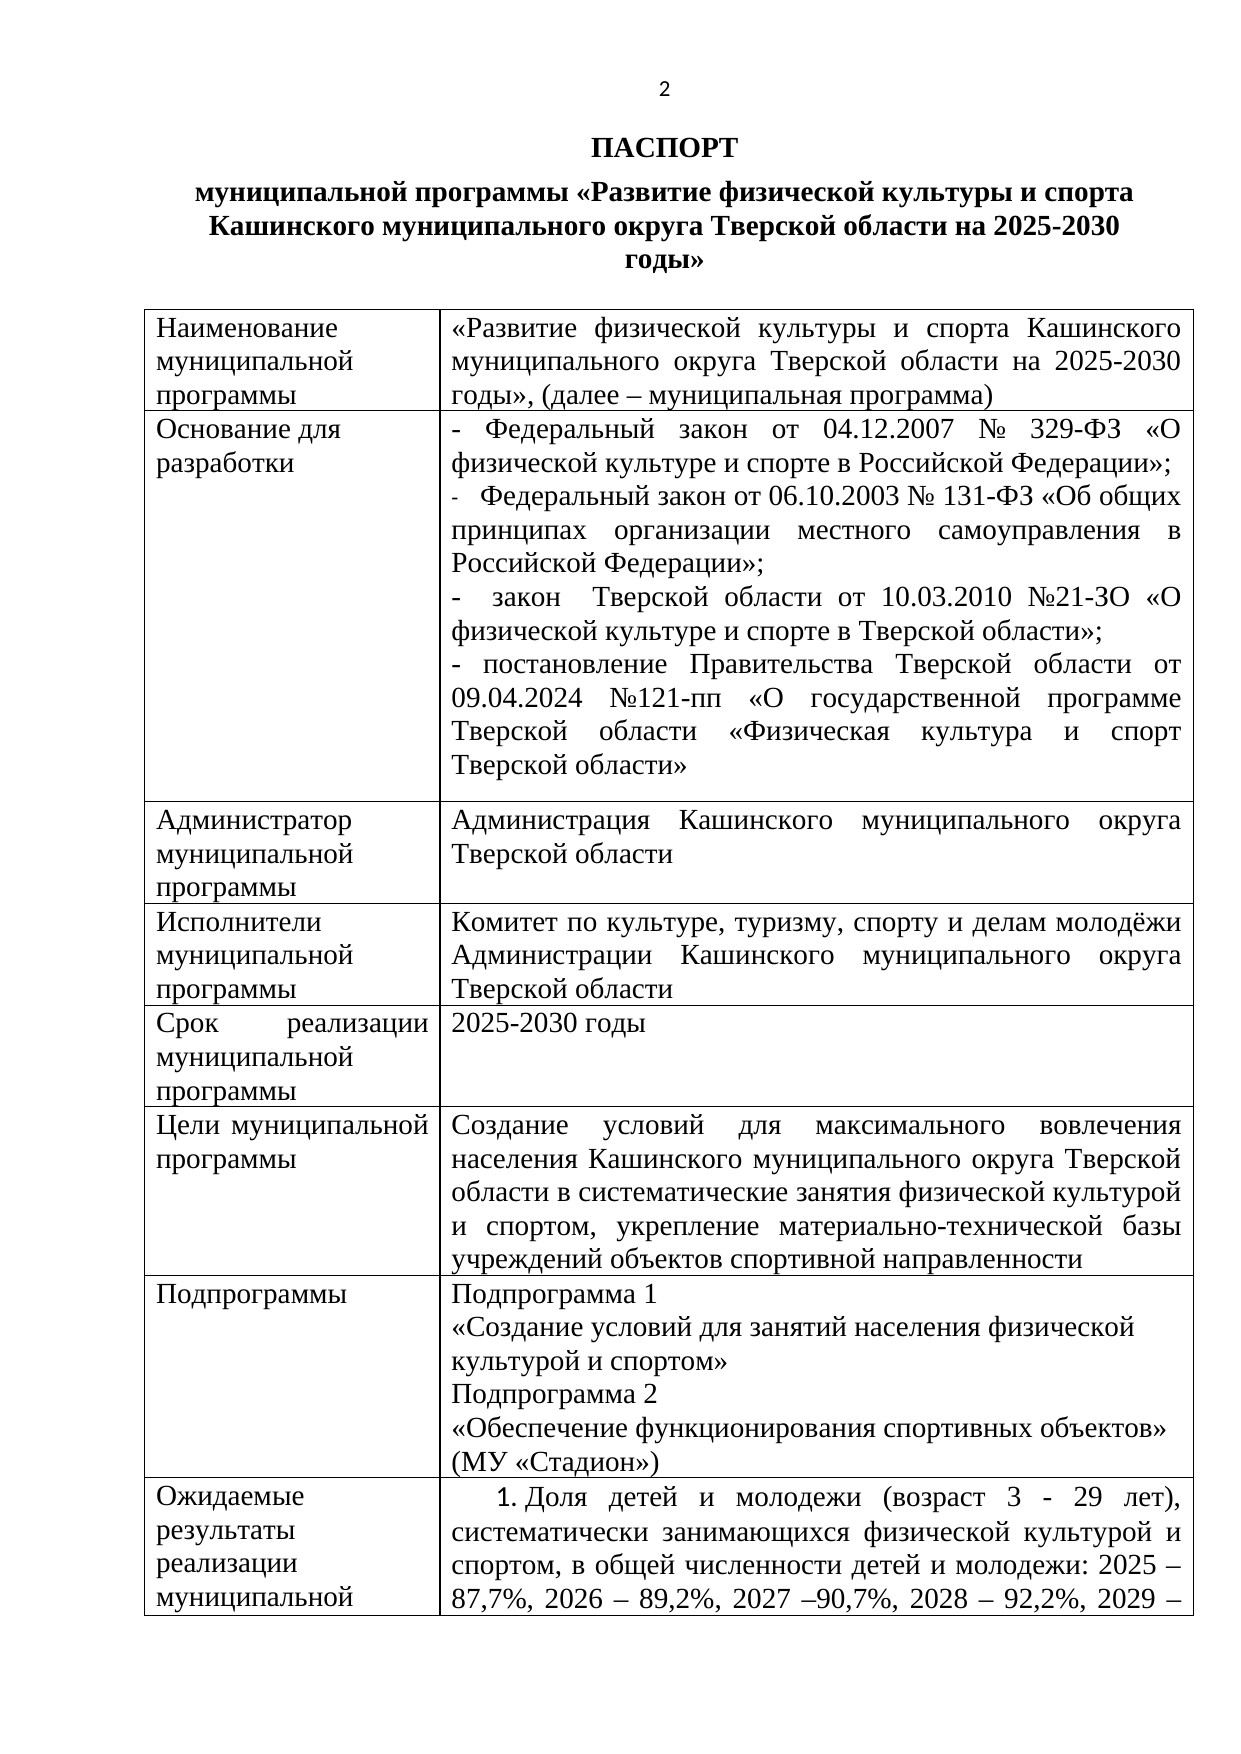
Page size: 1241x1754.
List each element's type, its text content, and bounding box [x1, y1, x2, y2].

table_cell Подпрограммы [145, 1276, 439, 1477]
table_header Наименование муниципальной программы [145, 310, 439, 410]
table_cell 2025-2030 годы [441, 1006, 1193, 1106]
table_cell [441, 1478, 1193, 1614]
table_cell - Федеральный закон от 04.12.2007 № 329-ФЗ «О физической культуре и спорте в Российской Федерации»; - Федеральный закон от 06.10.2003 № 131-ФЗ «Об общих принципах организации местного самоуправления в Российской Федерации»; - закон Тверской области от 10.03.2010 №21-ЗО «О физической культуре и спорте в Тверской области»; - постановление Правительства Тверской области от 09.04.2024 №121-пп «О государственной программе Тверской области «Физическая культура и спорт Тверской области» [441, 411, 1193, 801]
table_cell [145, 1478, 439, 1614]
table_cell Администрация Кашинского муниципального округа Тверской области [441, 802, 1193, 903]
table_cell Основание для разработки [145, 411, 439, 801]
table_cell Исполнители муниципальной программы [145, 904, 439, 1004]
table_header «Развитие физической культуры и спорта Кашинского муниципального округа Тверской области на 2025-2030 годы», (далее – муниципальная программа) [441, 310, 1193, 410]
table_cell Цели муниципальной программы [145, 1107, 439, 1275]
table_cell Подпрограмма 1 «Создание условий для занятий населения физической культурой и спортом» Подпрограмма 2 «Обеспечение функционирования спортивных объектов» (МУ «Стадион») [441, 1276, 1193, 1477]
table_cell Создание условий для максимального вовлечения населения Кашинского муниципального округа Тверской области в систематические занятия физической культурой и спортом, укрепление материально-технической базы учреждений объектов спортивной направленности [441, 1107, 1193, 1275]
title Паспорт [177, 130, 1152, 163]
table_cell Срок реализации муниципальной программы [145, 1006, 439, 1106]
text муниципальной программы «Развитие физической культуры и спорта Кашинского муниципального округа Тверской области на 2025-2030 годы» [177, 174, 1152, 275]
table_cell Комитет по культуре, туризму, спорту и делам молодёжи Администрации Кашинского муниципального округа Тверской области [441, 904, 1193, 1004]
table_cell Администратор муниципальной программы [145, 802, 439, 903]
